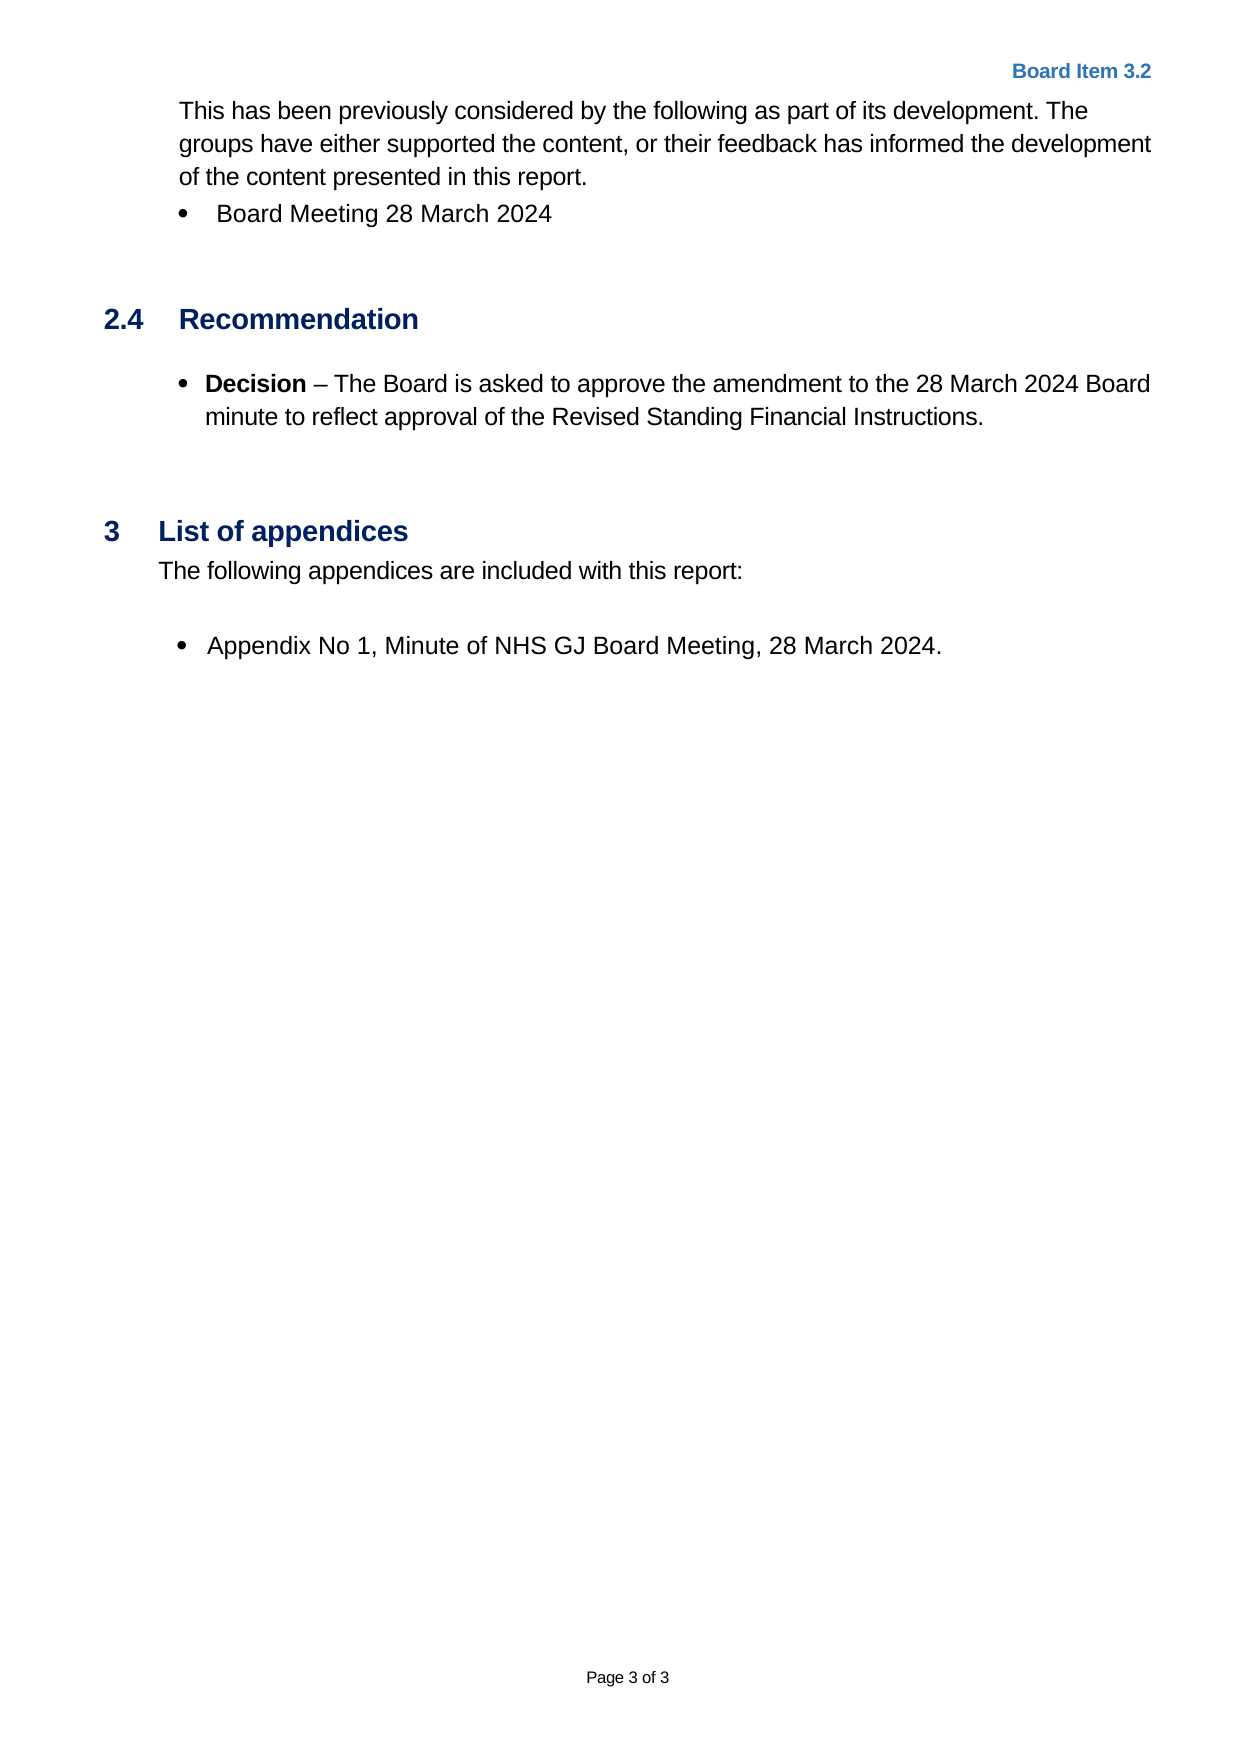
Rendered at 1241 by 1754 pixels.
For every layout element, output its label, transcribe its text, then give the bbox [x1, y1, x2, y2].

subtitle 2.4 Recommendation [103, 302, 1152, 336]
text This has been previously considered by the following as part of its development. The groups have either supported the content, or their feedback has informed the development of the content presented in this report. [178, 96, 1152, 191]
list Decision – The Board is asked to approve the amendment to the 28 March 2024 Board minute to reflect approval of the Revised Standing Financial Instructions. [178, 369, 1152, 431]
subtitle List of appendices [103, 513, 1152, 547]
text The following appendices are included with this report: [103, 556, 1152, 585]
list Board Meeting 28 March 2024 [178, 199, 1152, 228]
list Appendix No 1, Minute of NHS GJ Board Meeting, 28 March 2024. [177, 631, 1152, 659]
